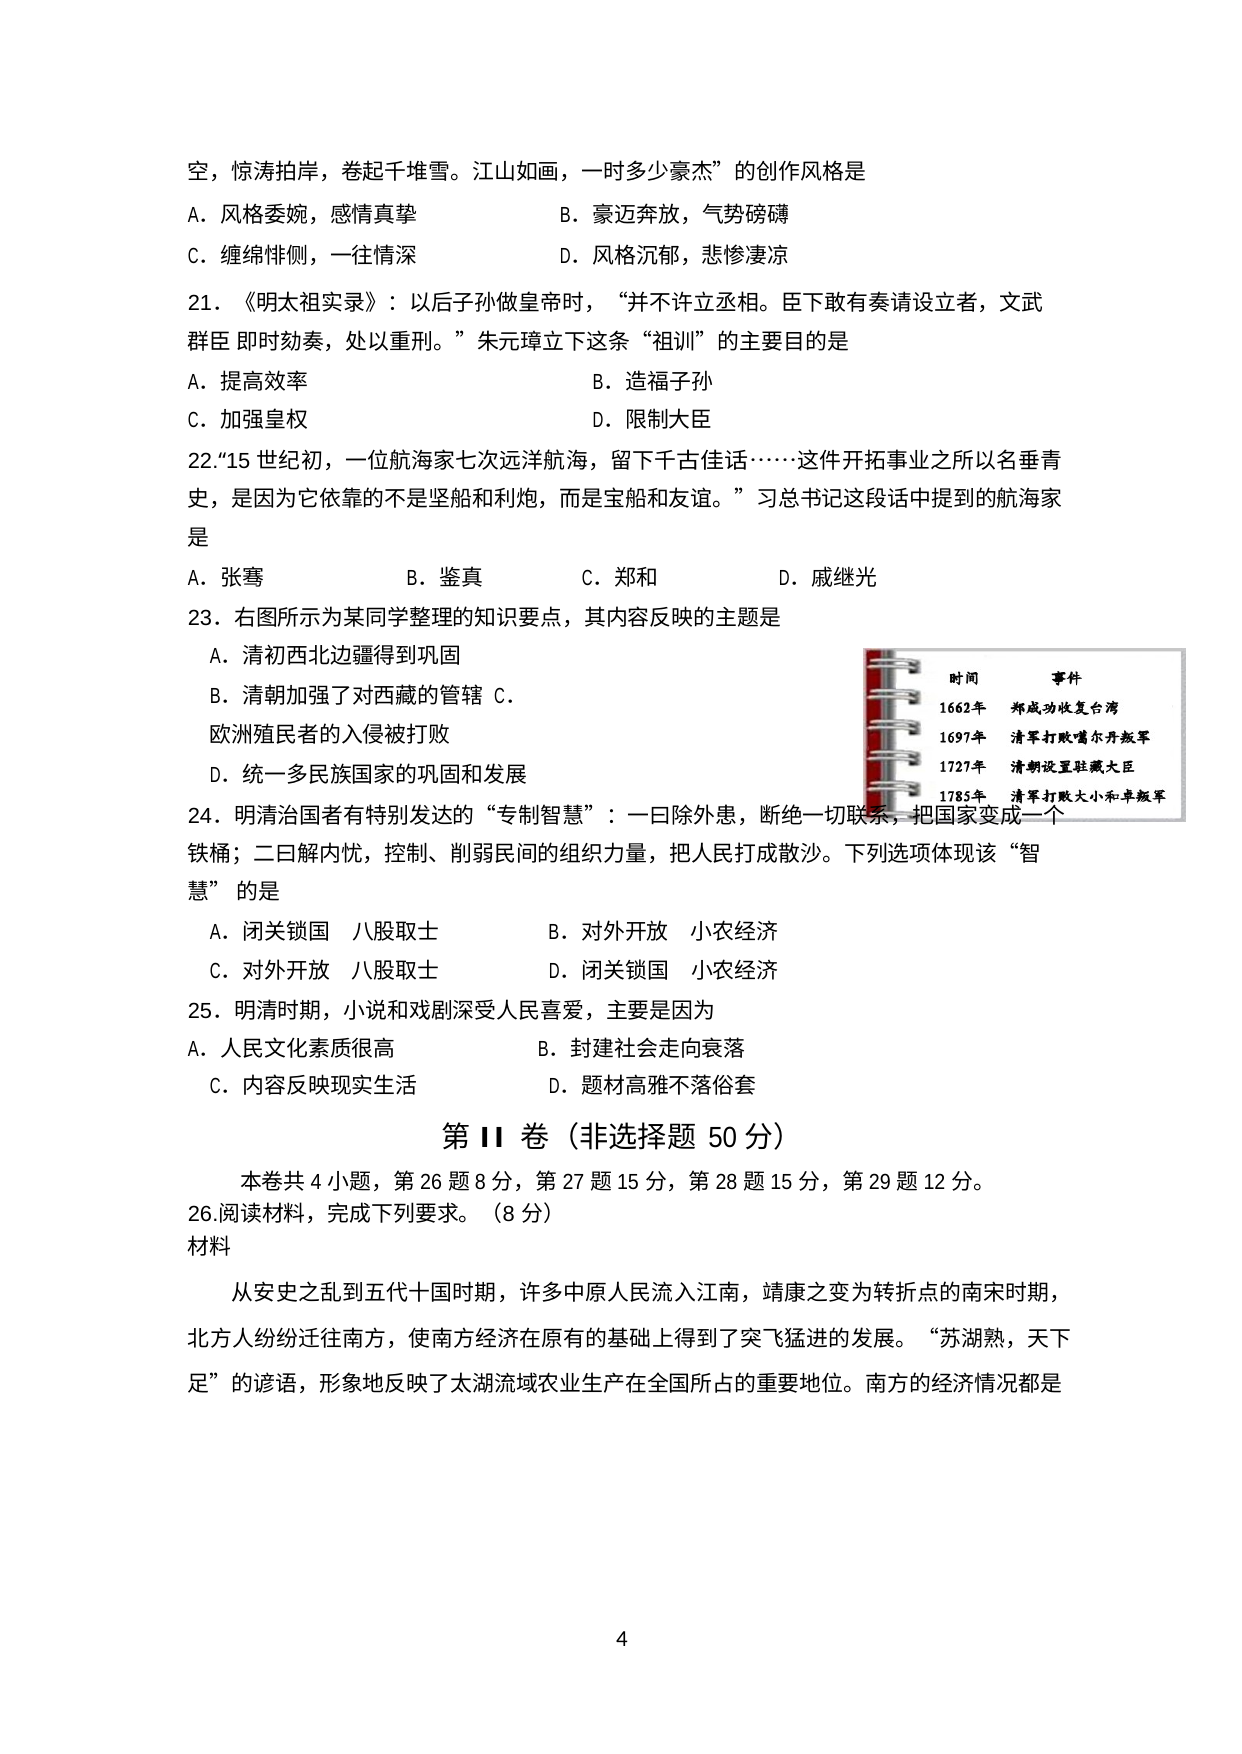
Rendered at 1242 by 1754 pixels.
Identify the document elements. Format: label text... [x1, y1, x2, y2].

text 24．明清治国者有特别发达的“专制智慧”：一曰除外患，断绝一切联系，把国家变成一个 铁桶；二曰解内忧，控制、削弱民间的组织力量，把人民打成散沙。下列选项体现该“智慧” 的是 [188, 798, 1073, 906]
text A．风格委婉，感情真挚 B．豪迈奔放，气势磅礴 C．缠绵悱侧，一往情深 D．风格沉郁，悲惨凄凉 [188, 197, 821, 270]
text 从安史之乱到五代十国时期，许多中原人民流入江南，靖康之变为转折点的南宋时期， 北方人纷纷迁往南方，使南方经济在原有的基础上得到了突飞猛进的发展。“苏湖熟，天下 足”的谚语，形象地反映了太湖流域农业生产在全国所占的重要地位。南方的经济情况都是 [188, 1275, 1072, 1398]
text 材料 [188, 1228, 1200, 1261]
text A．提高效率 B．造福子孙 C．加强皇权 D．限制大臣 [188, 364, 733, 434]
picture [863, 648, 1186, 822]
text 空，惊涛拍岸，卷起千堆雪。江山如画，一时多少豪杰”的创作风格是 [188, 152, 1200, 186]
text A．张骞 B．鉴真 C．郑和 D．戚继光 [188, 560, 1200, 591]
text 25．明清时期，小说和戏剧深受人民喜爱，主要是因为 [188, 993, 788, 1024]
text 23．右图所示为某同学整理的知识要点，其内容反映的主题是 A．清初西北边疆得到巩固 [188, 600, 799, 670]
text 本卷共 4 小题，第 26 题 8 分，第 27 题 15 分，第 28 题 15 分，第 29 题 12 分。 [227, 1164, 1008, 1196]
text B．清朝加强了对西藏的管辖 C．欧洲殖民者的入侵被打败 [209, 678, 547, 748]
text 第 II 卷（非选择题 50 分） [437, 1113, 806, 1155]
text D．统一多民族国家的巩固和发展 [209, 757, 547, 789]
text A．闭关锁国 八股取士 B．对外开放 小农经济 C．对外开放 八股取士 D．闭关锁国 小农经济 [209, 914, 799, 984]
text A．人民文化素质很高 B．封建社会走向衰落 C．内容反映现实生活 D．题材高雅不落俗套 [188, 1031, 788, 1099]
text 21．《明太祖实录》：以后子孙做皇帝时，“并不许立丞相。臣下敢有奏请设立者，文武群臣 即时劾奏，处以重刑。”朱元璋立下这条“祖训”的主要目的是 [188, 285, 1063, 356]
text 22.“15 世纪初，一位航海家七次远洋航海，留下千古佳话……这件开拓事业之所以名垂青 史，是因为它依靠的不是坚船和利炮，而是宝船和友谊。”习总书记这段话中提到的航海家 是 [188, 443, 1063, 551]
text 26.阅读材料，完成下列要求。（8 分） [188, 1196, 1200, 1228]
